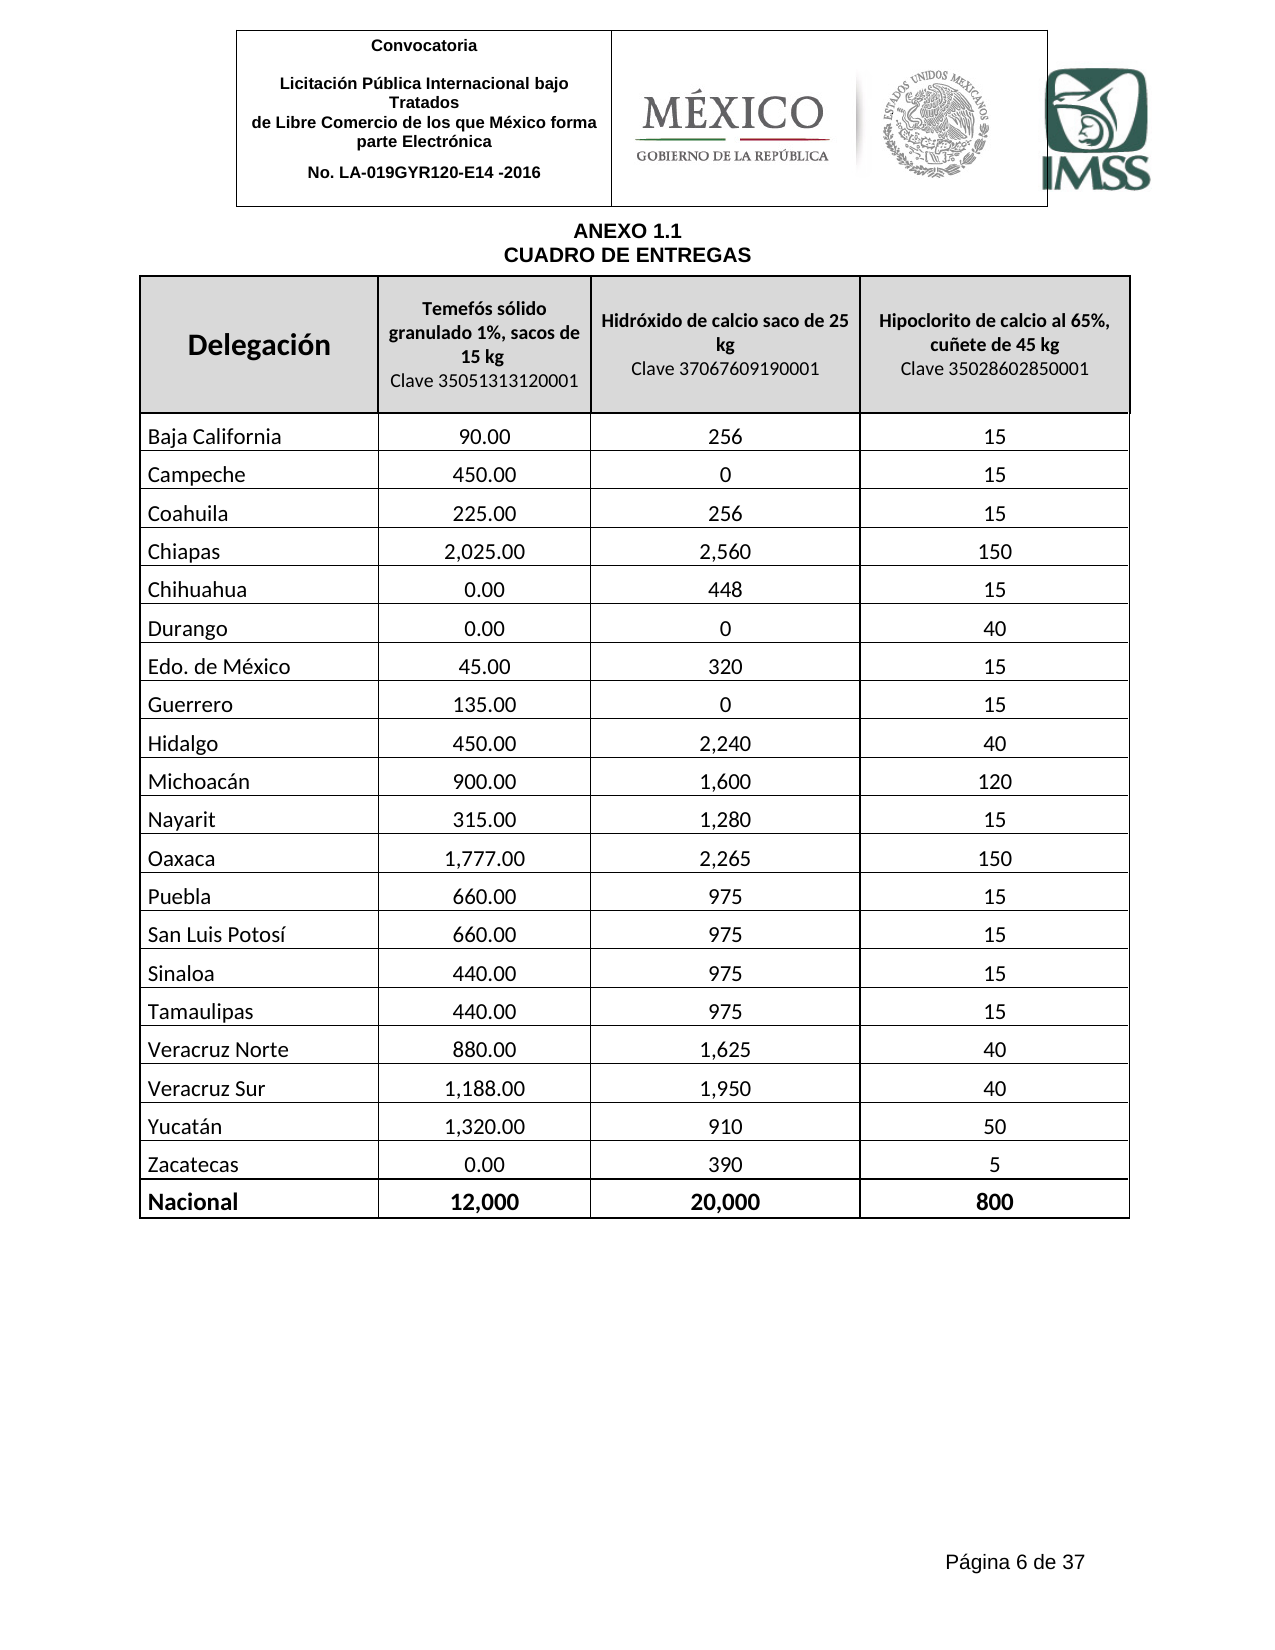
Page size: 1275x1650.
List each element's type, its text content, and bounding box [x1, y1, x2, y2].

table_cell 975 [591, 911, 859, 948]
table_cell Guerrero [141, 681, 378, 718]
table_cell 40 [861, 1063, 1129, 1102]
table_cell 15 [861, 680, 1129, 718]
table_cell Oaxaca [141, 834, 378, 872]
table_cell 0 [591, 604, 859, 642]
table_header Hipoclorito de calcio al 65%, cuñete de 45 kg Clave 35028602850001 [861, 277, 1129, 412]
table_cell 975 [591, 988, 859, 1025]
table_cell Durango [141, 604, 378, 642]
table_cell 20,000 [591, 1180, 859, 1217]
table_cell 450.00 [379, 719, 590, 757]
table_cell 40 [861, 1025, 1129, 1063]
table_cell 0.00 [379, 1141, 590, 1178]
table_cell 256 [591, 414, 859, 450]
table_cell San Luis Potosí [141, 911, 378, 948]
table_cell 660.00 [379, 911, 590, 948]
table_cell 975 [591, 873, 859, 910]
table_cell 5 [861, 1140, 1129, 1178]
table_cell 2,025.00 [379, 528, 590, 565]
table_cell Hidalgo [141, 719, 378, 757]
table_cell 15 [861, 488, 1129, 527]
table_cell 50 [861, 1102, 1129, 1140]
table_cell 0 [591, 451, 859, 488]
table_cell Michoacán [141, 758, 378, 795]
table_cell 150 [861, 833, 1129, 872]
table_cell 120 [861, 757, 1129, 795]
table_cell 0.00 [379, 604, 590, 642]
table_cell 448 [591, 566, 859, 603]
table_cell Yucatán [141, 1103, 378, 1140]
table_cell Campeche [141, 451, 378, 488]
table_cell 440.00 [379, 949, 590, 987]
table_cell 15 [861, 872, 1129, 910]
table_cell 0 [591, 681, 859, 718]
table_cell 15 [861, 565, 1129, 603]
table_cell 15 [861, 412, 1129, 450]
table_cell 1,188.00 [379, 1064, 590, 1102]
table_cell 15 [861, 987, 1129, 1025]
table_cell 225.00 [379, 489, 590, 527]
table_cell 975 [591, 949, 859, 987]
picture [1037, 58, 1047, 197]
table_cell Chihuahua [141, 566, 378, 603]
table_cell 1,625 [591, 1026, 859, 1063]
table_cell 1,280 [591, 796, 859, 833]
table_cell 390 [591, 1141, 859, 1178]
table_cell Veracruz Norte [141, 1026, 378, 1063]
table_cell Puebla [141, 873, 378, 910]
table_cell 910 [591, 1103, 859, 1140]
table_cell 900.00 [379, 758, 590, 795]
subtitle CUADRO DE ENTREGAS [118, 243, 1137, 267]
table_cell 40 [861, 603, 1129, 642]
table_cell Coahuila [141, 489, 378, 527]
table_cell Baja California [141, 414, 378, 450]
table_cell 15 [861, 948, 1129, 987]
subtitle ANEXO 1.1 [118, 219, 1137, 243]
table_cell 40 [861, 718, 1129, 757]
table_cell 1,600 [591, 758, 859, 795]
table_cell 15 [861, 910, 1129, 948]
table_cell Nacional [141, 1180, 378, 1217]
table_header Delegación [141, 277, 377, 412]
table_cell 256 [591, 489, 859, 527]
table_cell 880.00 [379, 1026, 590, 1063]
table_cell 440.00 [379, 988, 590, 1025]
picture [633, 57, 993, 189]
table_header Hidróxido de calcio saco de 25 kg Clave 37067609190001 [592, 277, 859, 412]
table_cell 2,240 [591, 719, 859, 757]
table_cell 12,000 [379, 1180, 590, 1217]
table_cell Chiapas [141, 528, 378, 565]
table_cell 2,560 [591, 528, 859, 565]
table_cell 15 [861, 450, 1129, 488]
table_cell 315.00 [379, 796, 590, 833]
table_cell 320 [591, 643, 859, 680]
table_cell 45.00 [379, 643, 590, 680]
table_cell 800 [861, 1178, 1129, 1217]
table_cell Veracruz Sur [141, 1064, 378, 1102]
table_cell 135.00 [379, 681, 590, 718]
table_cell 450.00 [379, 451, 590, 488]
table_header Temefós sólido granulado 1%, sacos de 15 kg Clave 35051313120001 [379, 277, 590, 412]
table_cell Sinaloa [141, 949, 378, 987]
table_cell 2,265 [591, 834, 859, 872]
table_cell 0.00 [379, 566, 590, 603]
table_cell 1,320.00 [379, 1103, 590, 1140]
table_cell 660.00 [379, 873, 590, 910]
table_cell Tamaulipas [141, 988, 378, 1025]
table_cell Zacatecas [141, 1141, 378, 1178]
table_cell 1,950 [591, 1064, 859, 1102]
table_cell 1,777.00 [379, 834, 590, 872]
table_cell Nayarit [141, 796, 378, 833]
table_cell 15 [861, 642, 1129, 680]
table_cell Edo. de México [141, 643, 378, 680]
table_cell 90.00 [379, 414, 590, 450]
table_cell 15 [861, 795, 1129, 833]
picture [1048, 58, 1152, 197]
table_cell 150 [861, 527, 1129, 565]
